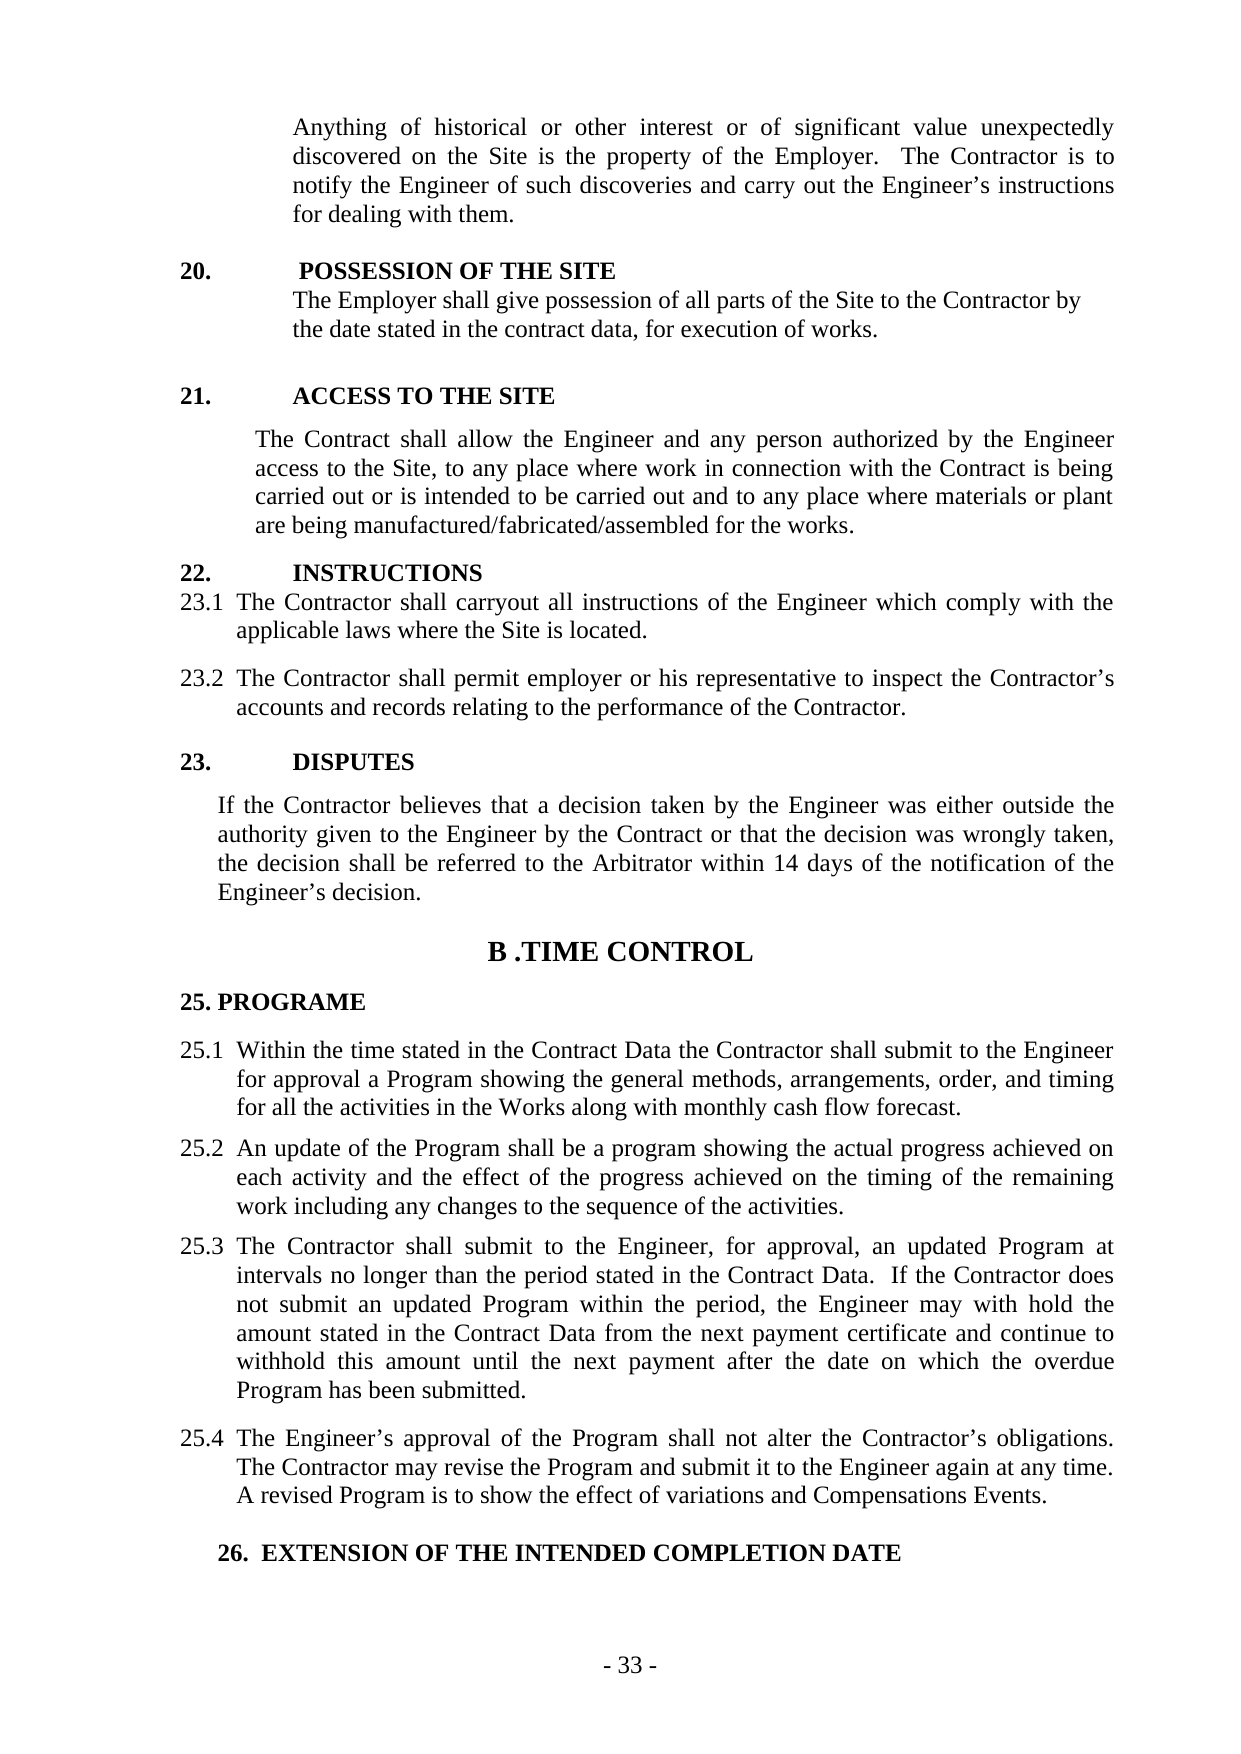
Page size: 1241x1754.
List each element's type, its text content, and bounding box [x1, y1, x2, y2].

text Anything of historical or other interest or of significant value unexpectedly discovered on the Site is the property of the Employer. The Contractor is to notify the Engineer of such discoveries and carry out the Engineer’s instructions for dealing with them. [292, 112, 1115, 227]
text If the Contractor believes that a decision taken by the Engineer was either outside the authority given to the Engineer by the Contract or that the decision was wrongly taken, the decision shall be referred to the Arbitrator within 14 days of the notification of the Engineer’s decision. [217, 791, 1115, 906]
list INSTRUCTIONS [180, 558, 1115, 587]
list The Contractor shall submit to the Engineer, for approval, an updated Program at intervals no longer than the period stated in the Contract Data. If the Contractor does not submit an updated Program within the period, the Engineer may with hold the amount stated in the Contract Data from the next payment certificate and continue to withhold this amount until the next payment after the date on which the overdue Program has been submitted. [180, 1231, 1115, 1404]
text The Contract shall allow the Engineer and any person authorized by the Engineer access to the Site, to any place where work in connection with the Contract is being carried out or is intended to be carried out and to any place where materials or plant are being manufactured/fabricated/assembled for the works. [255, 424, 1115, 539]
list The Contractor shall carryout all instructions of the Engineer which comply with the applicable laws where the Site is located. [180, 587, 1115, 644]
list DISPUTES [180, 747, 1115, 776]
list ACCESS TO THE SITE [180, 381, 1115, 409]
list POSSESSION OF THE SITE [180, 256, 1115, 285]
subtitle B .TIME CONTROL [217, 934, 1115, 968]
text The Employer shall give possession of all parts of the Site to the Contractor by [255, 285, 1115, 314]
list The Contractor shall permit employer or his representative to inspect the Contractor’s accounts and records relating to the performance of the Contractor. [180, 663, 1115, 721]
text 25. PROGRAME [180, 987, 1115, 1016]
text 26. EXTENSION OF THE INTENDED COMPLETION DATE [217, 1538, 1115, 1567]
list The Engineer’s approval of the Program shall not alter the Contractor’s obligations. The Contractor may revise the Program and submit it to the Engineer again at any time. A revised Program is to show the effect of variations and Compensations Events. [180, 1423, 1115, 1509]
list An update of the Program shall be a program showing the actual progress achieved on each activity and the effect of the progress achieved on the timing of the remaining work including any changes to the sequence of the activities. [180, 1133, 1115, 1219]
text the date stated in the contract data, for execution of works. [255, 314, 1115, 342]
list Within the time stated in the Contract Data the Contractor shall submit to the Engineer for approval a Program showing the general methods, arrangements, order, and timing for all the activities in the Works along with monthly cash flow forecast. [180, 1035, 1115, 1121]
